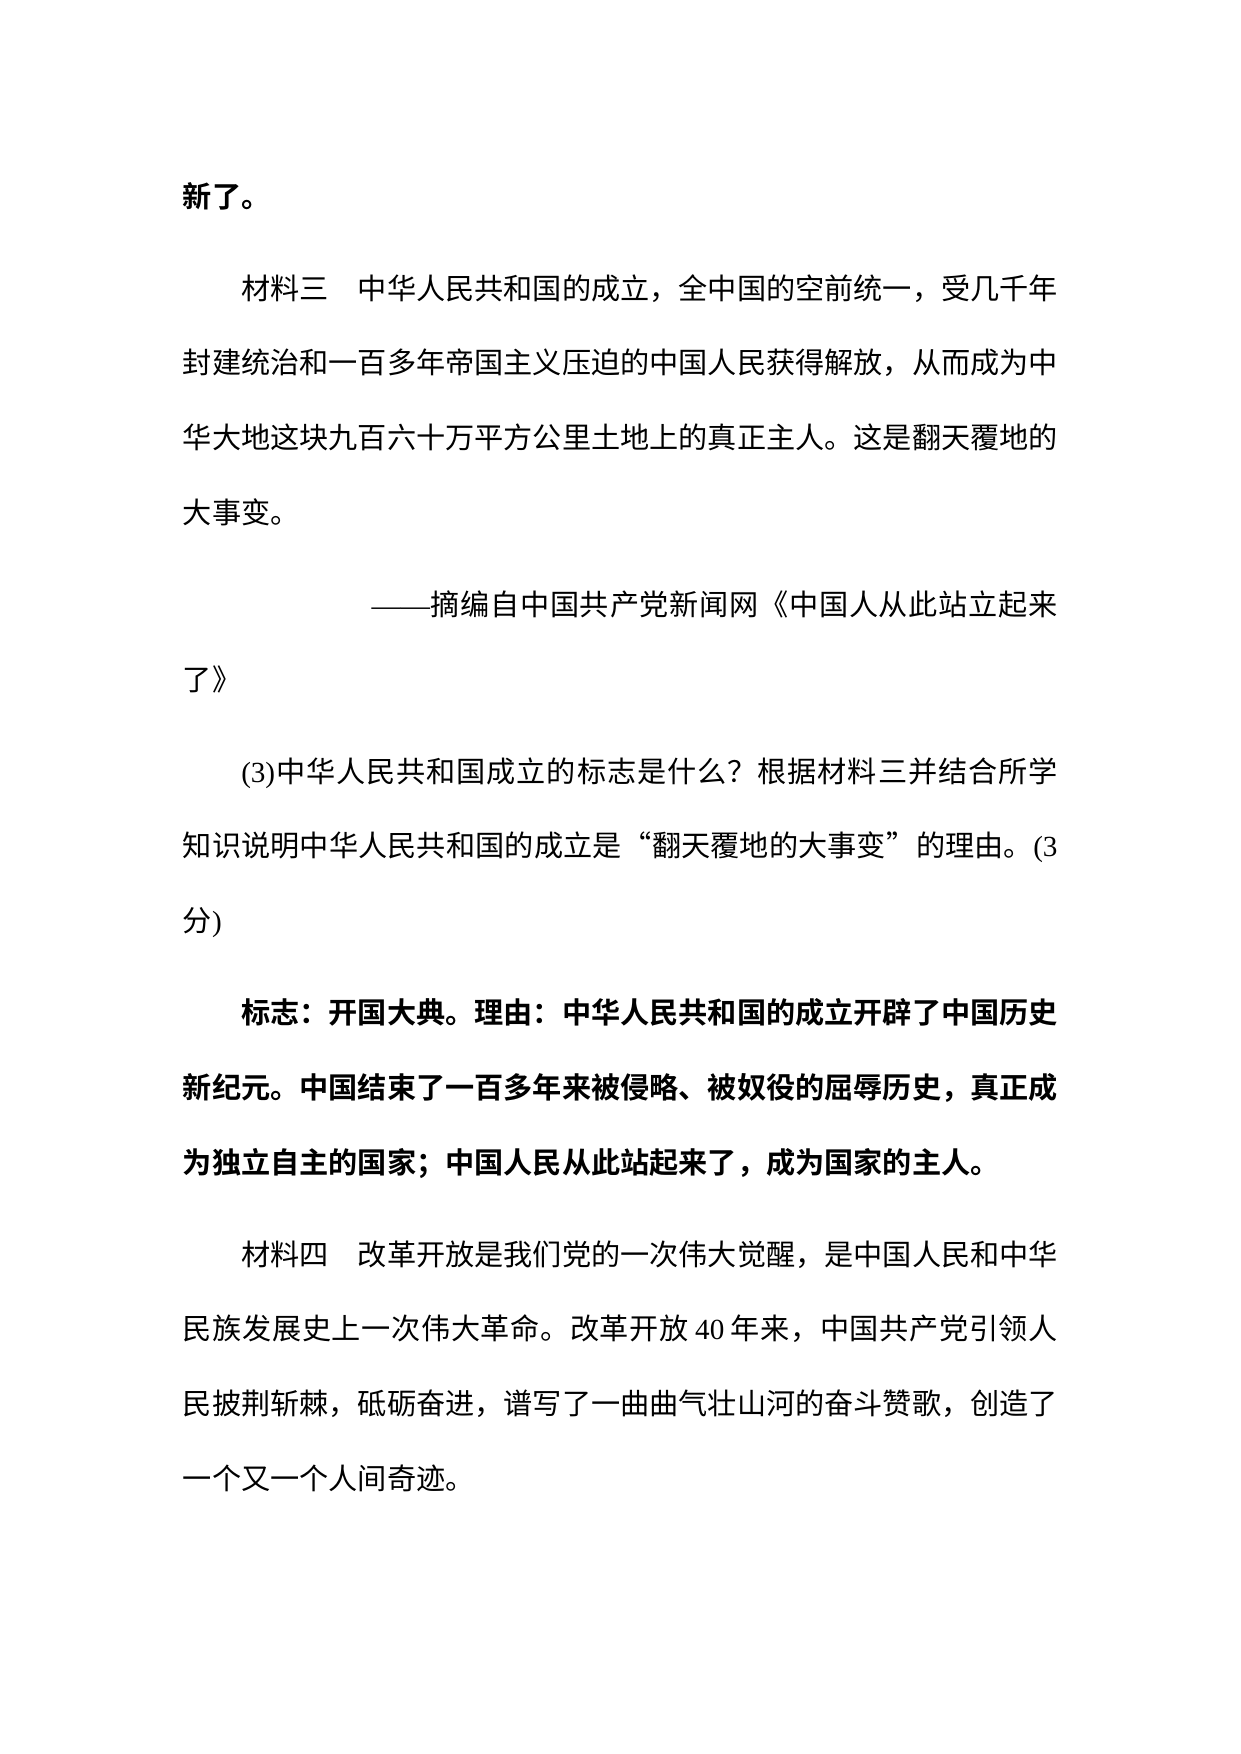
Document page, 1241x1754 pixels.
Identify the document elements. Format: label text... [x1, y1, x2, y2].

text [183, 162, 1058, 227]
text ——摘编自中国共产党新闻网《中国人从此站立起来了》 [183, 570, 1058, 710]
text 标志：开国大典。理由：中华人民共和国的成立开辟了中国历史新纪元。中国结束了一百多年来被侵略、被奴役的屈辱历史，真正成为独立自主的国家；中国人民从此站起来了，成为国家的主人。 [183, 978, 1058, 1193]
text 材料四 改革开放是我们党的一次伟大觉醒，是中国人民和中华民族发展史上一次伟大革命。改革开放40年来，中国共产党引领人民披荆斩棘，砥砺奋进，谱写了一曲曲气壮山河的奋斗赞歌，创造了一个又一个人间奇迹。 [183, 1220, 1058, 1509]
text 材料三 中华人民共和国的成立，全中国的空前统一，受几千年封建统治和一百多年帝国主义压迫的中国人民获得解放，从而成为中华大地这块九百六十万平方公里土地上的真正主人。这是翻天覆地的大事变。 [183, 254, 1058, 543]
text (3)中华人民共和国成立的标志是什么？根据材料三并结合所学知识说明中华人民共和国的成立是“翻天覆地的大事变”的理由。(3分) [183, 737, 1058, 951]
